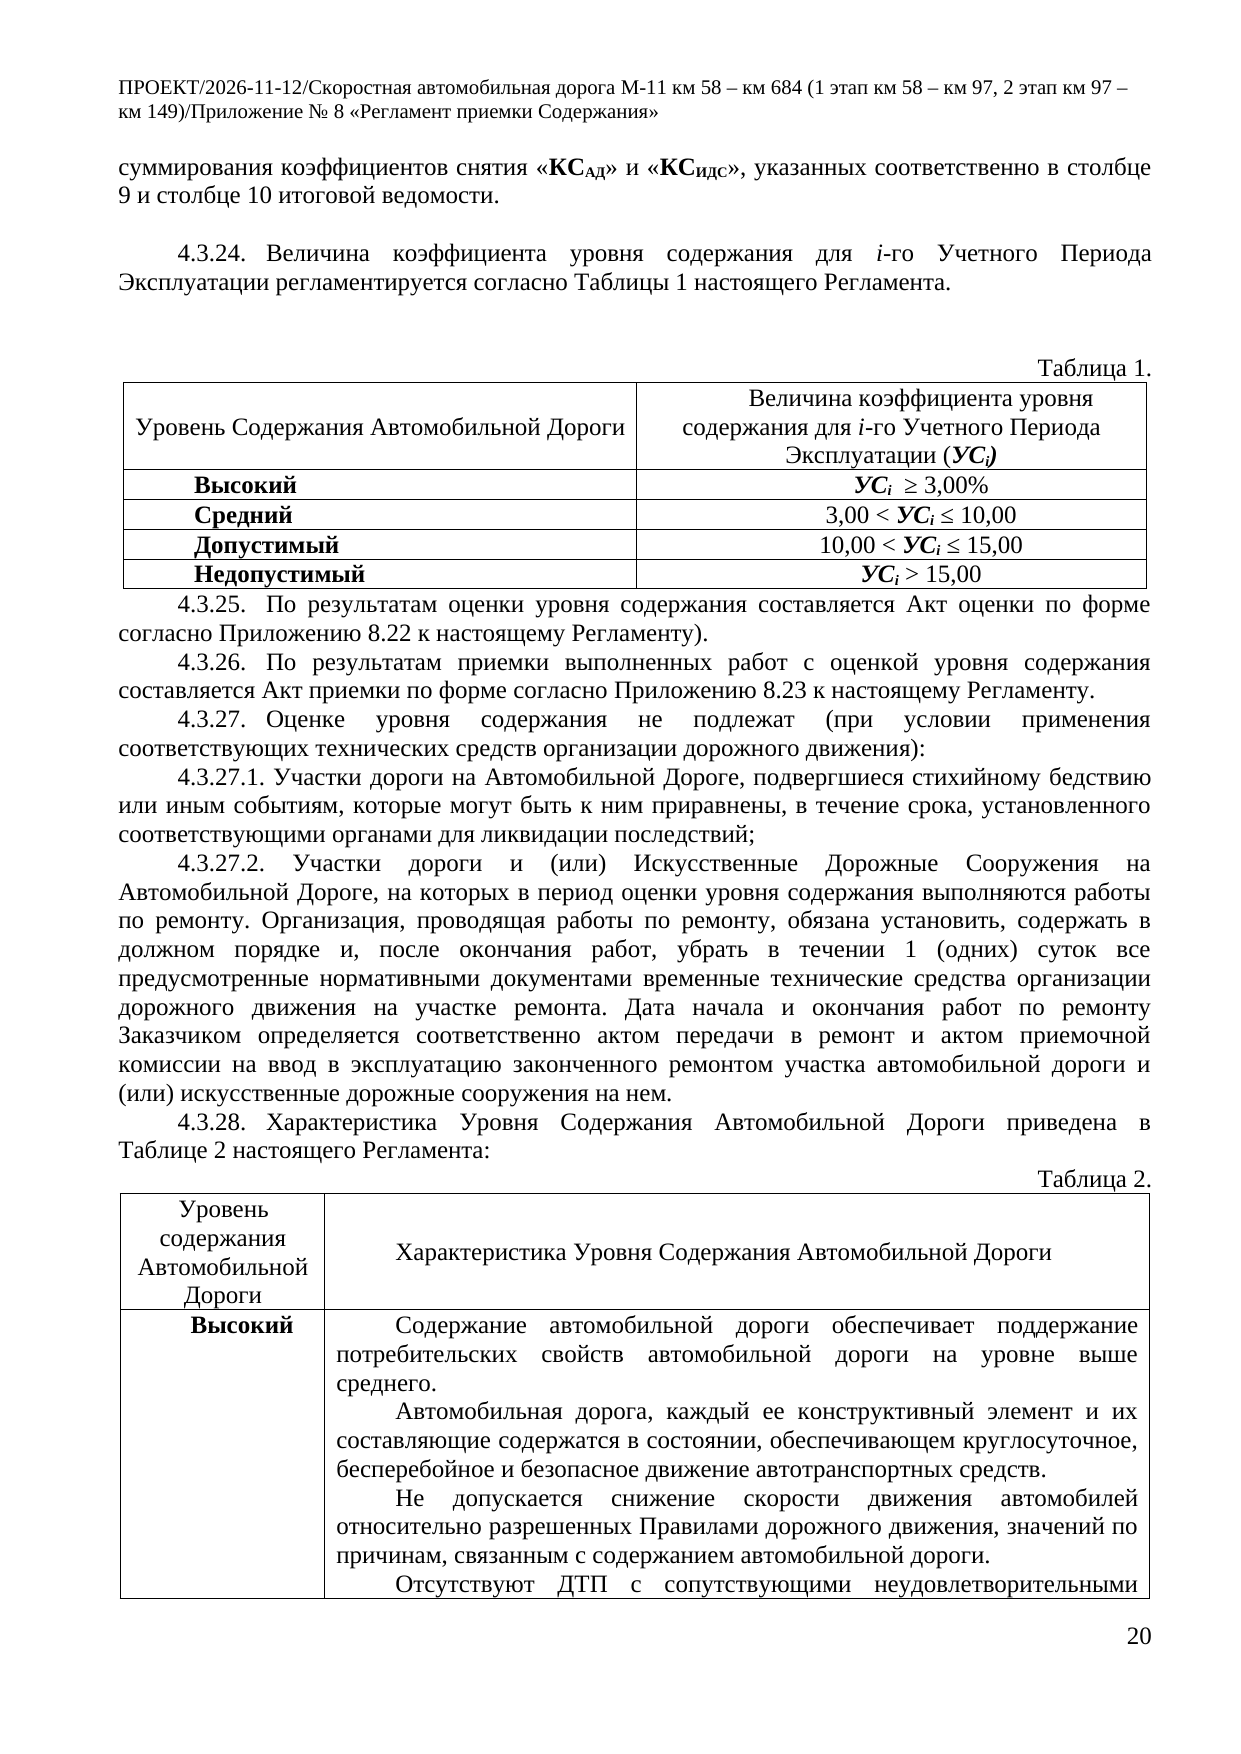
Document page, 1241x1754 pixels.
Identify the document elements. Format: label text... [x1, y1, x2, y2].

list По результатам оценки уровня содержания составляется Акт оценки по форме согласно Приложению 8.22 к настоящему Регламенту). [118, 589, 1152, 647]
list Величина коэффициента уровня содержания для i-го Учетного Периода Эксплуатации регламентируется согласно Таблицы 1 настоящего Регламента. [118, 238, 1152, 296]
table_cell Высокий [124, 470, 636, 499]
table_cell Высокий [121, 1310, 324, 1598]
text Таблица 1. [118, 353, 1152, 382]
table_cell УСi ≥ 3,00% [637, 470, 1146, 499]
table_cell Недопустимый [124, 560, 636, 588]
list Оценке уровня содержания не подлежат (при условии применения соответствующих технических средств организации дорожного движения): [118, 704, 1152, 762]
table_cell Средний [124, 500, 636, 529]
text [118, 152, 1152, 209]
table_header Уровень содержания Автомобильной Дороги [121, 1194, 324, 1309]
table_cell УСi > 15,00 [637, 560, 1146, 588]
table_cell Допустимый [124, 530, 636, 558]
text 4.3.27.1. Участки дороги на Автомобильной Дороге, подвергшиеся стихийному бедствию или иным событиям, которые могут быть к ним приравнены, в течение срока, установленного соответствующими органами для ликвидации последствий; [118, 762, 1152, 848]
table_cell 3,00 < УСi ≤ 10,00 [637, 500, 1146, 529]
table_cell 10,00 < УСi ≤ 15,00 [637, 530, 1146, 558]
text Таблица 2. [118, 1164, 1152, 1193]
text 4.3.27.2. Участки дороги и (или) Искусственные Дорожные Сооружения на Автомобильной Дороге, на которых в период оценки уровня содержания выполняются работы по ремонту. Организация, проводящая работы по ремонту, обязана установить, содержать в должном порядке и, после окончания работ, убрать в течении 1 (одних) суток все предусмотренные нормативными документами временные технические средства организации дорожного движения на участке ремонта. Дата начала и окончания работ по ремонту Заказчиком определяется соответственно актом передачи в ремонт и актом приемочной комиссии на ввод в эксплуатацию законченного ремонтом участка автомобильной дороги и (или) искусственные дорожные сооружения на нем. [118, 848, 1152, 1107]
table_header Характеристика Уровня Содержания Автомобильной Дороги [325, 1194, 1149, 1309]
list По результатам приемки выполненных работ с оценкой уровня содержания составляется Акт приемки по форме согласно Приложению 8.23 к настоящему Регламенту. [118, 647, 1152, 704]
list Характеристика Уровня Содержания Автомобильной Дороги приведена в Таблице 2 настоящего Регламента: [118, 1107, 1152, 1164]
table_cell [325, 1310, 1149, 1598]
table_header Уровень Содержания Автомобильной Дороги [124, 383, 636, 469]
table_header Величина коэффициента уровня содержания для i-го Учетного Периода Эксплуатации (УСi) [637, 383, 1146, 469]
